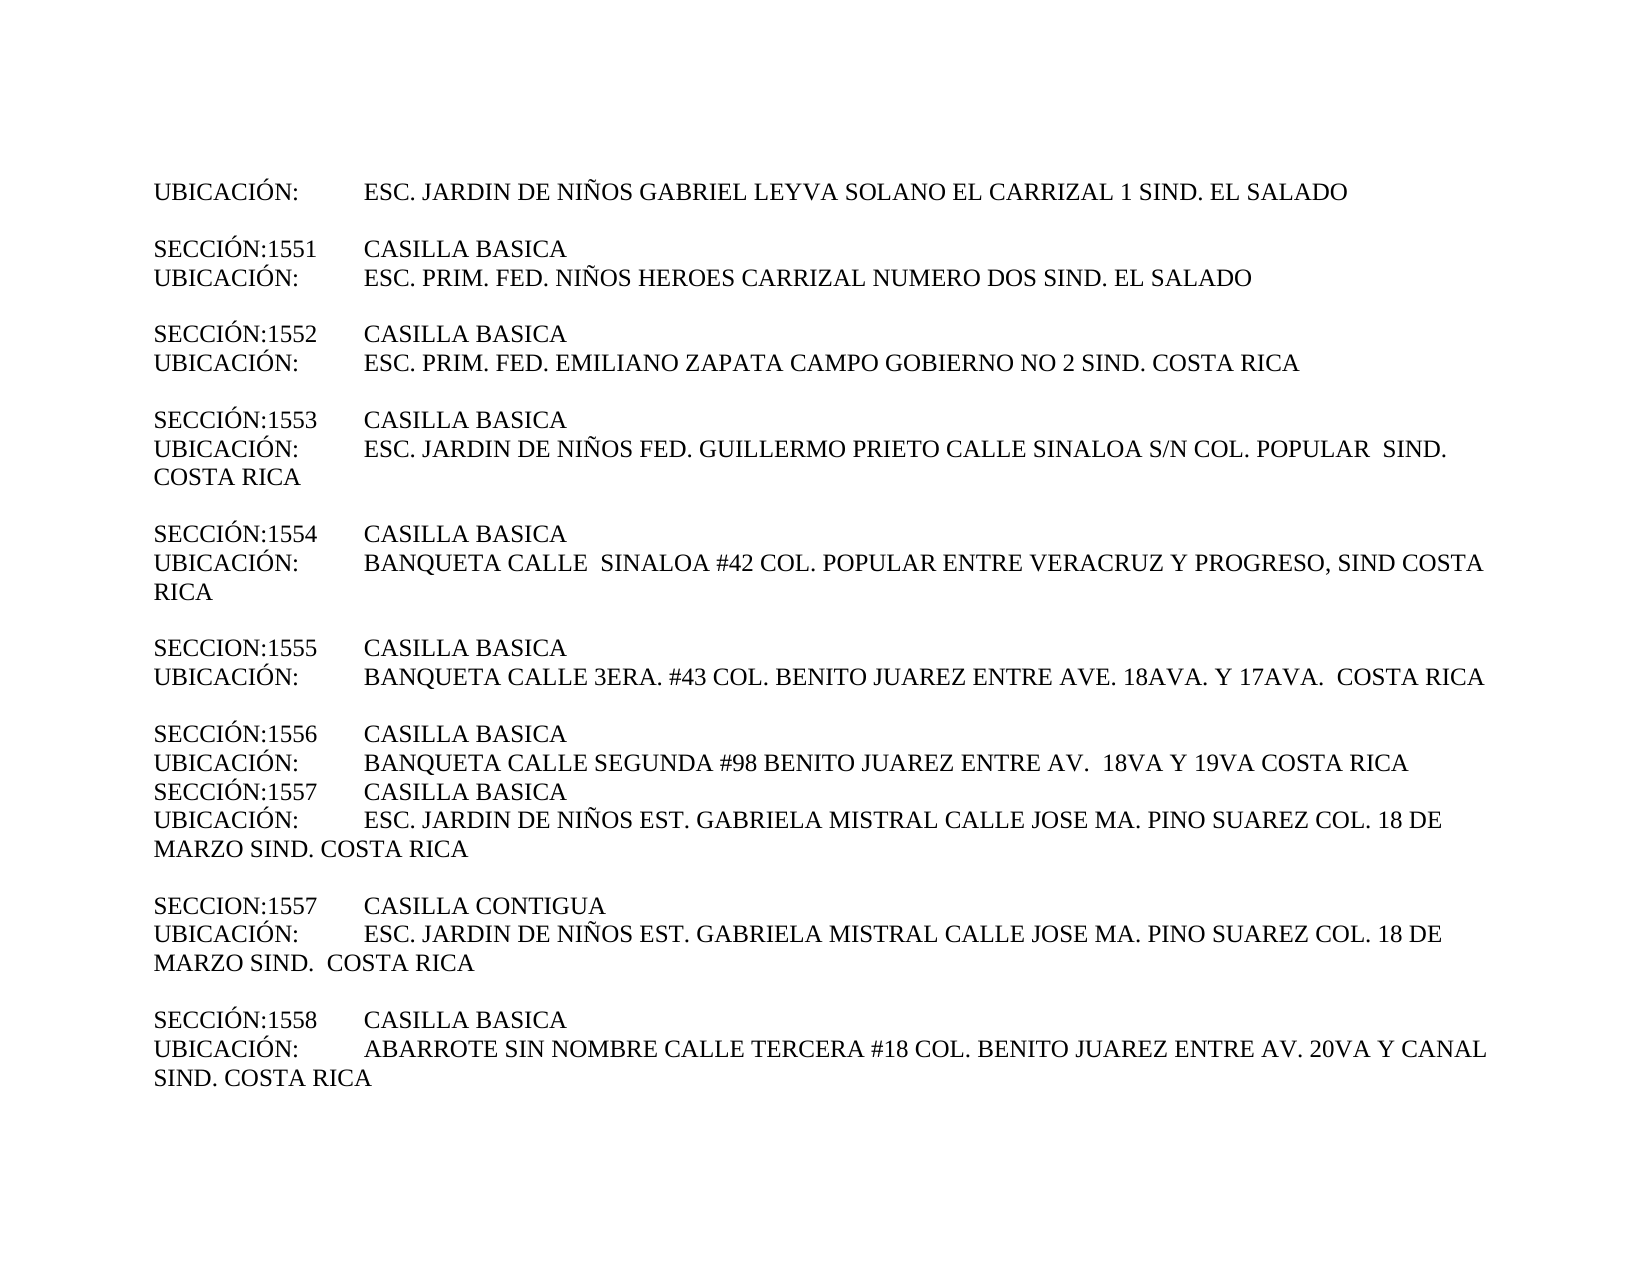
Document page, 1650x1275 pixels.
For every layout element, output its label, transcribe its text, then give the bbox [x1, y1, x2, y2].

text UBICACIÓN: ESC. JARDIN DE NIÑOS EST. GABRIELA MISTRAL CALLE JOSE MA. PINO SUAREZ COL. 18 DE MARZO SIND. COSTA RICA [153, 919, 1502, 977]
text SECCIÓN:1552 CASILLA BASICA [153, 319, 1502, 348]
text UBICACIÓN: ESC. JARDIN DE NIÑOS GABRIEL LEYVA SOLANO EL CARRIZAL 1 SIND. EL SALADO [153, 177, 1502, 206]
text SECCION:1557 CASILLA CONTIGUA [153, 891, 1502, 919]
text UBICACIÓN: BANQUETA CALLE SEGUNDA #98 BENITO JUAREZ ENTRE AV. 18VA Y 19VA COSTA RICA [153, 748, 1502, 777]
text UBICACIÓN: ESC. JARDIN DE NIÑOS EST. GABRIELA MISTRAL CALLE JOSE MA. PINO SUAREZ COL. 18 DE MARZO SIND. COSTA RICA [153, 805, 1502, 863]
text UBICACIÓN: ESC. PRIM. FED. NIÑOS HEROES CARRIZAL NUMERO DOS SIND. EL SALADO [153, 263, 1502, 291]
text UBICACIÓN: BANQUETA CALLE SINALOA #42 COL. POPULAR ENTRE VERACRUZ Y PROGRESO, SIND COSTA RICA [153, 548, 1502, 606]
text SECCIÓN:1558 CASILLA BASICA [153, 1005, 1502, 1034]
text SECCIÓN:1557 CASILLA BASICA [153, 777, 1502, 805]
text UBICACIÓN: ESC. JARDIN DE NIÑOS FED. GUILLERMO PRIETO CALLE SINALOA S/N COL. POPULAR SIND. COSTA RICA [153, 434, 1502, 491]
text SECCIÓN:1553 CASILLA BASICA [153, 405, 1502, 434]
text SECCIÓN:1556 CASILLA BASICA [153, 719, 1502, 748]
text UBICACIÓN: ESC. PRIM. FED. EMILIANO ZAPATA CAMPO GOBIERNO NO 2 SIND. COSTA RICA [153, 348, 1502, 377]
text SECCIÓN:1551 CASILLA BASICA [153, 234, 1502, 263]
text SECCION:1555 CASILLA BASICA [153, 633, 1502, 662]
text SECCIÓN:1554 CASILLA BASICA [153, 519, 1502, 548]
text UBICACIÓN: BANQUETA CALLE 3ERA. #43 COL. BENITO JUAREZ ENTRE AVE. 18AVA. Y 17AVA. COSTA RICA [153, 662, 1502, 691]
text UBICACIÓN: ABARROTE SIN NOMBRE CALLE TERCERA #18 COL. BENITO JUAREZ ENTRE AV. 20VA Y CANAL SIND. COSTA RICA [153, 1034, 1502, 1091]
